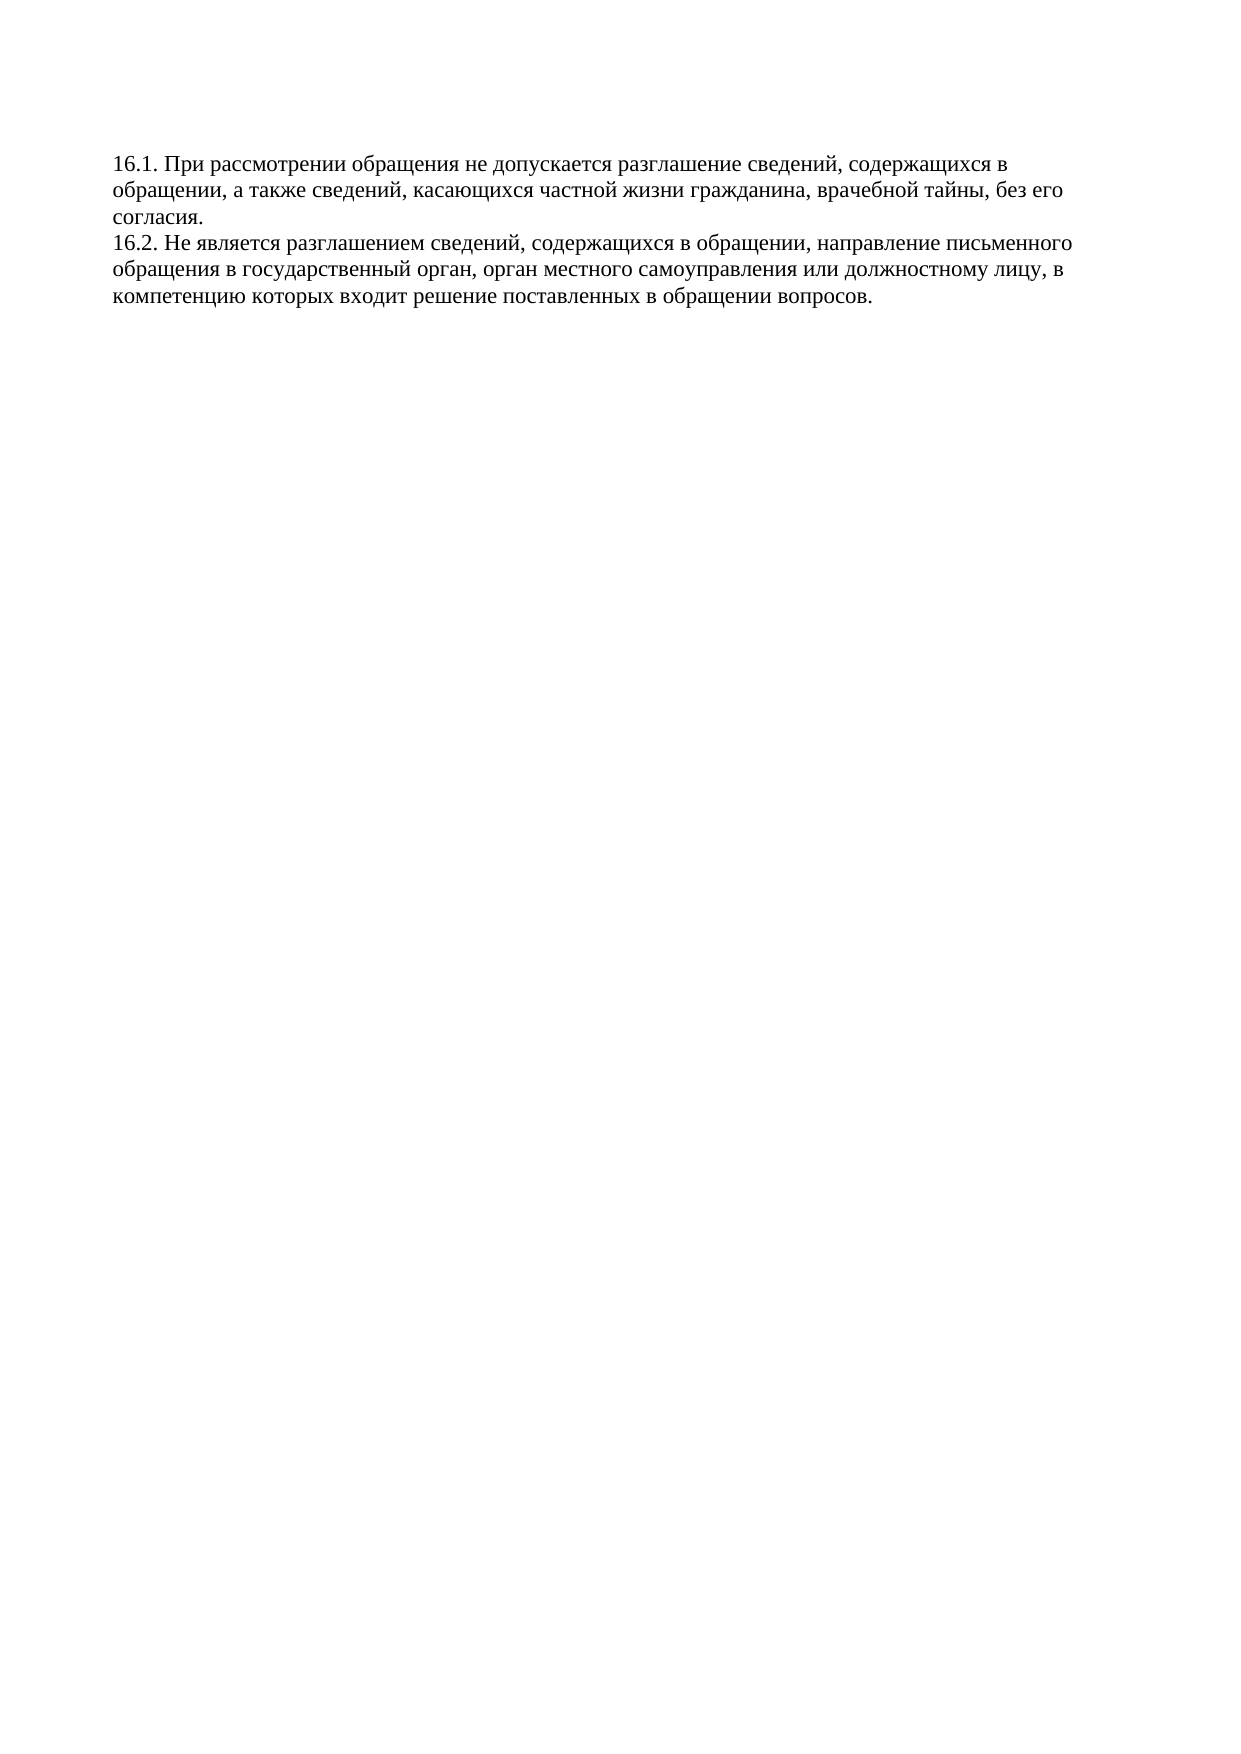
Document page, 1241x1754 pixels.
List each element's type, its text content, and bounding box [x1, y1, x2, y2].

text 16.1. При рассмотрении обращения не допускается разглашение сведений, содержащихся в обращении, а также сведений, касающихся частной жизни гражданина, врачебной тайны, без его согласия. [112, 150, 1128, 229]
text 16.2. Не является разглашением сведений, содержащихся в обращении, направление письменного обращения в государственный орган, орган местного самоуправления или должностному лицу, в компетенцию которых входит решение поставленных в обращении вопросов. [112, 229, 1128, 308]
